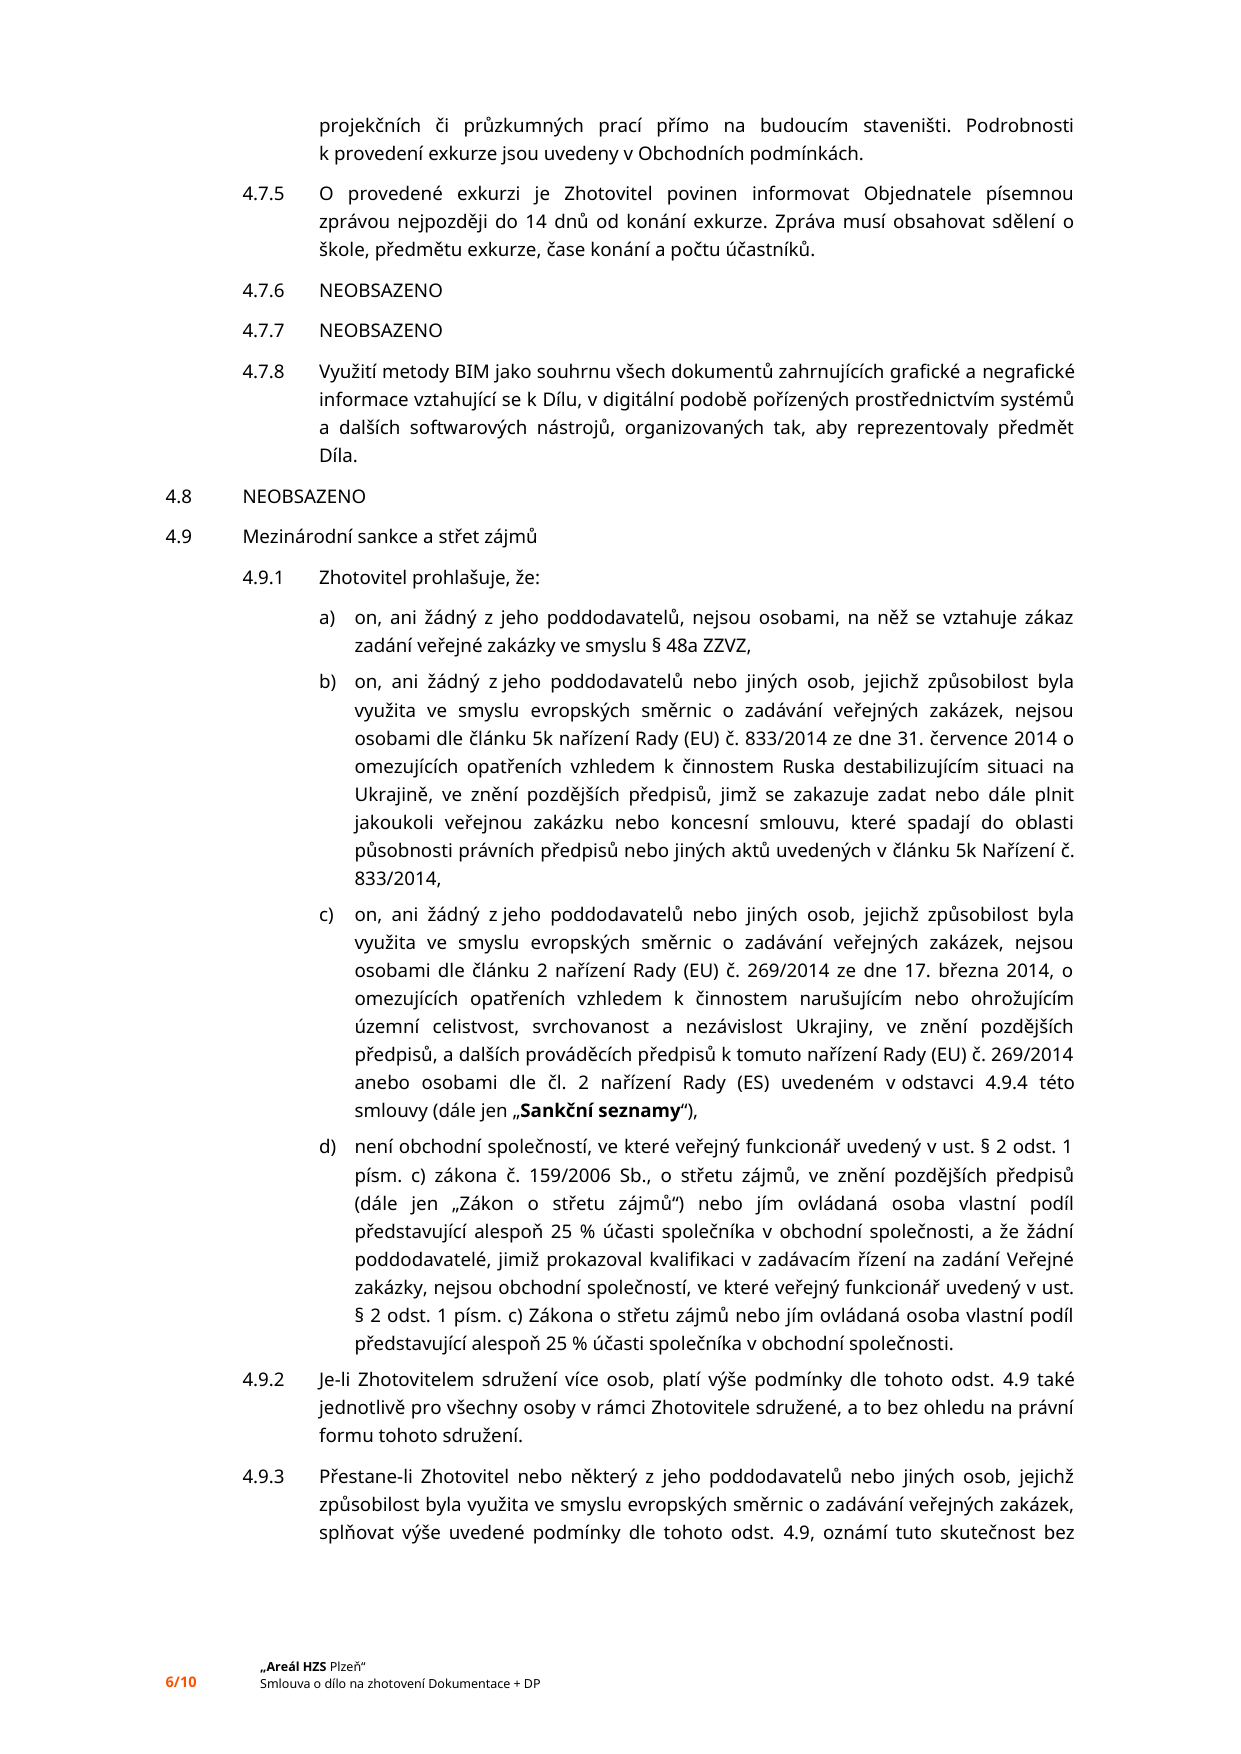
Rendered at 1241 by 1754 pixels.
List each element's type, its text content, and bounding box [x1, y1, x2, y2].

text on, ani žádný z jeho poddodavatelů nebo jiných osob, jejichž způsobilost byla využita ve smyslu evropských směrnic o zadávání veřejných zakázek, nejsou osobami dle článku 5k nařízení Rady (EU) č. 833/2014 ze dne 31. července 2014 o omezujících opatřeních vzhledem k činnostem Ruska destabilizujícím situaci na Ukrajině, ve znění pozdějších předpisů, jimž se zakazuje zadat nebo dále plnit jakoukoli veřejnou zakázku nebo koncesní smlouvu, které spadají do oblasti působnosti právních předpisů nebo jiných aktů uvedených v článku 5k Nařízení č. 833/2014, [319, 669, 1075, 891]
text Zhotovitel prohlašuje, že: [242, 564, 1075, 589]
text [242, 112, 1075, 166]
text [242, 1463, 1075, 1544]
text NEOBSAZENO [165, 483, 1075, 508]
text Mezinárodní sankce a střet zájmů [165, 523, 1075, 549]
text Využití metody BIM jako souhrnu všech dokumentů zahrnujících grafické a negrafické informace vztahující se k Dílu, v digitální podobě pořízených prostřednictvím systémů a dalších softwarových nástrojů, organizovaných tak, aby reprezentovaly předmět Díla. [242, 358, 1075, 468]
text on, ani žádný z jeho poddodavatelů nebo jiných osob, jejichž způsobilost byla využita ve smyslu evropských směrnic o zadávání veřejných zakázek, nejsou osobami dle článku 2 nařízení Rady (EU) č. 269/2014 ze dne 17. března 2014, o omezujících opatřeních vzhledem k činnostem narušujícím nebo ohrožujícím územní celistvost, svrchovanost a nezávislost Ukrajiny, ve znění pozdějších předpisů, a dalších prováděcích předpisů k tomuto nařízení Rady (EU) č. 269/2014 anebo osobami dle čl. 2 nařízení Rady (ES) uvedeném v odstavci 4.9.4 této smlouvy (dále jen „Sankční seznamy“), [319, 901, 1075, 1123]
text Je-li Zhotovitelem sdružení více osob, platí výše podmínky dle tohoto odst. 4.9 také jednotlivě pro všechny osoby v rámci Zhotovitele sdružené, a to bez ohledu na právní formu tohoto sdružení. [242, 1366, 1075, 1448]
text NEOBSAZENO [242, 318, 1075, 343]
text O provedené exkurzi je Zhotovitel povinen informovat Objednatele písemnou zprávou nejpozději do 14 dnů od konání exkurze. Zpráva musí obsahovat sdělení o škole, předmětu exkurze, čase konání a počtu účastníků. [242, 181, 1075, 262]
text on, ani žádný z jeho poddodavatelů, nejsou osobami, na něž se vztahuje zákaz zadání veřejné zakázky ve smyslu § 48a ZZVZ, [319, 604, 1075, 658]
text není obchodní společností, ve které veřejný funkcionář uvedený v ust. § 2 odst. 1 písm. c) zákona č. 159/2006 Sb., o střetu zájmů, ve znění pozdějších předpisů (dále jen „Zákon o střetu zájmů“) nebo jím ovládaná osoba vlastní podíl představující alespoň 25 % účasti společníka v obchodní společnosti, a že žádní poddodavatelé, jimiž prokazoval kvalifikaci v zadávacím řízení na zadání Veřejné zakázky, nejsou obchodní společností, ve které veřejný funkcionář uvedený v ust. § 2 odst. 1 písm. c) Zákona o střetu zájmů nebo jím ovládaná osoba vlastní podíl představující alespoň 25 % účasti společníka v obchodní společnosti. [319, 1134, 1075, 1356]
text NEOBSAZENO [242, 277, 1075, 303]
